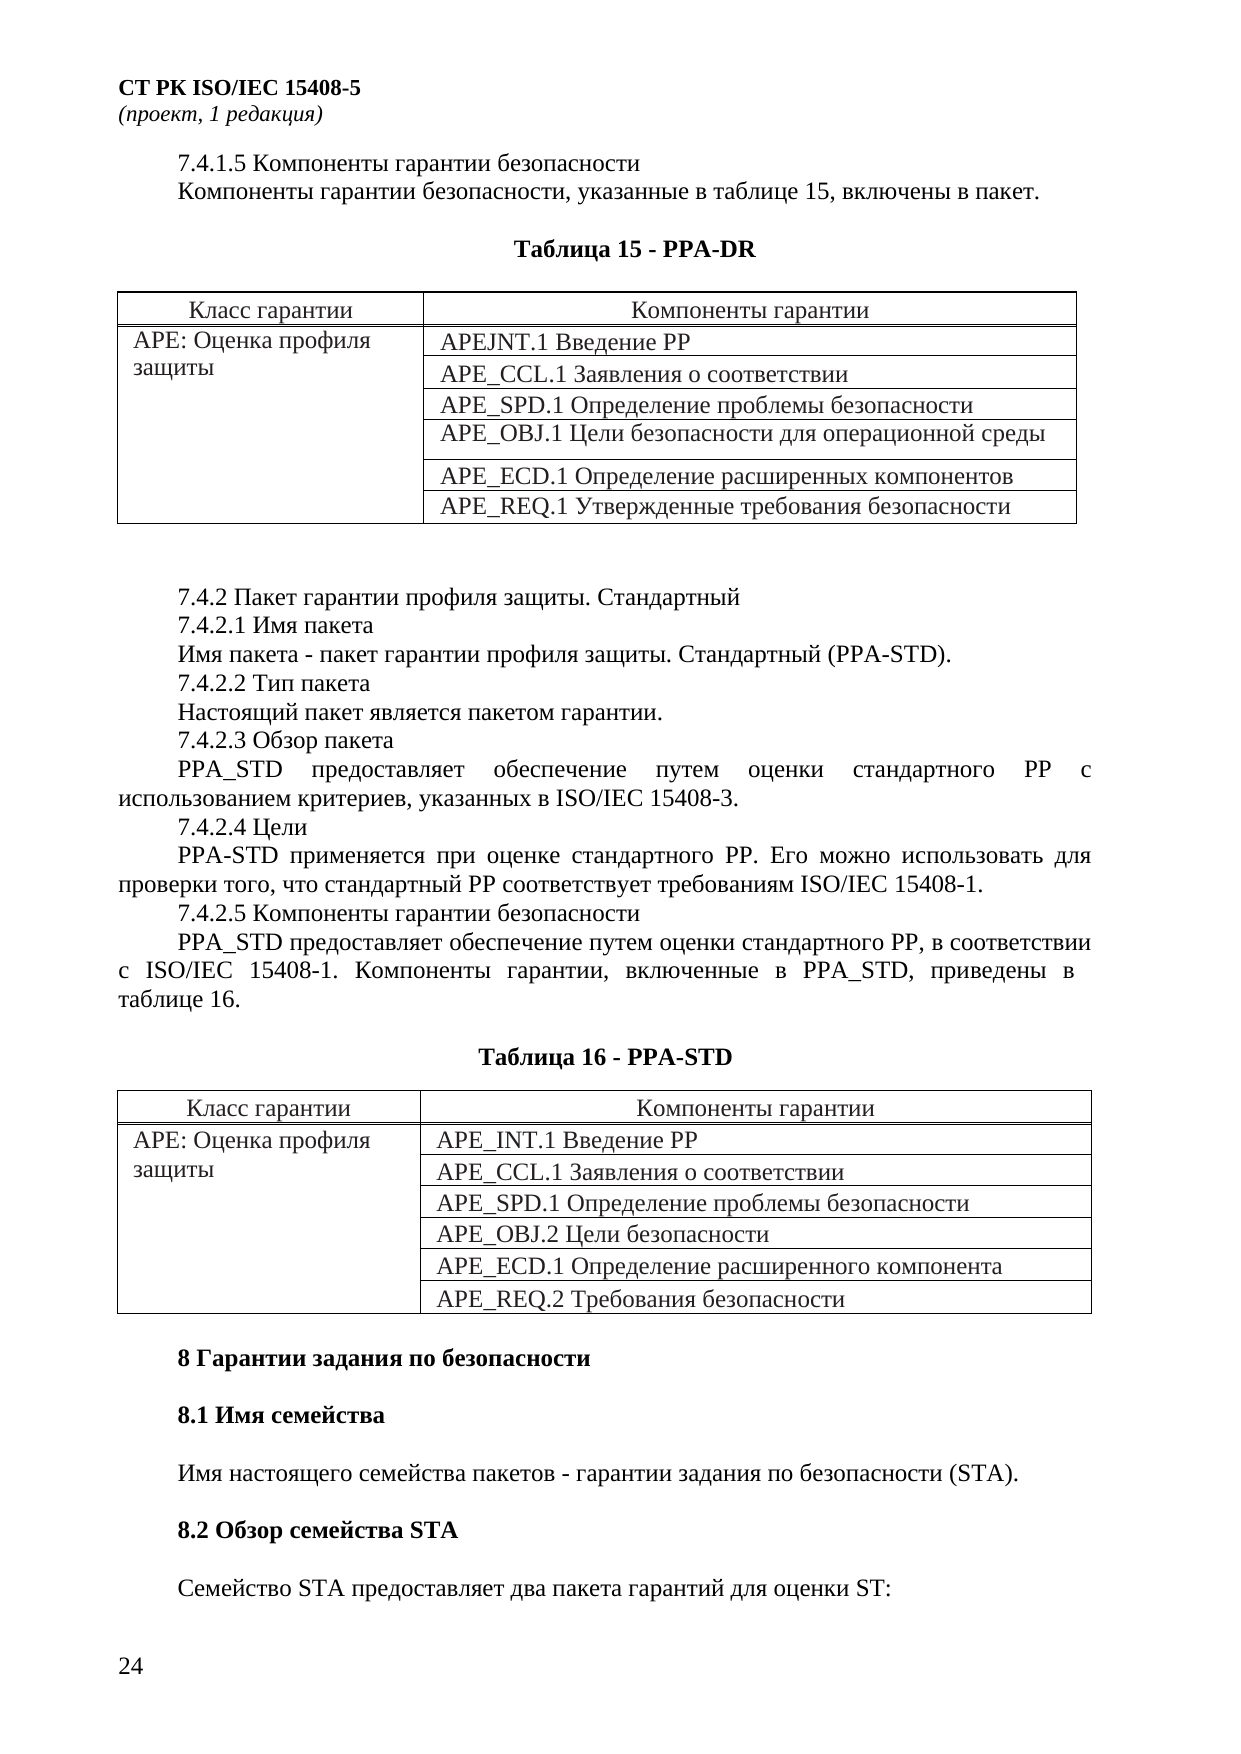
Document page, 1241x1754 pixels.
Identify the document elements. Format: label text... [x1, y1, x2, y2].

text Семейство STA предоставляет два пакета гарантий для оценки ST: [118, 1573, 1092, 1601]
text 8 Гарантии задания по безопасности [118, 1343, 1092, 1371]
text 7.4.2.5 Компоненты гарантии безопасности [118, 898, 1092, 927]
table_cell APE_CCL.1 Заявления о соответствии [421, 1155, 1091, 1185]
text PPA_STD предоставляет обеспечение путем оценки стандартного PP с использованием критериев, указанных в ISO/IEC 15408-3. [118, 754, 1092, 812]
table_cell APE_CCL.1 Заявления о соответствии [424, 356, 1076, 387]
text 7.4.1.5 Компоненты гарантии безопасности [118, 148, 1092, 176]
table_cell APE_REQ.1 Утвержденные требования безопасности [424, 491, 1076, 523]
text Компоненты гарантии безопасности, указанные в таблице 15, включены в пакет. [118, 176, 1092, 205]
table_cell APE_OBJ.2 Цели безопасности [421, 1218, 1091, 1248]
text 7.4.2.1 Имя пакета [118, 610, 1092, 639]
table_cell APE_ECD.1 Определение расширенного компонента [421, 1249, 1091, 1280]
table_header Класс гарантии [118, 1091, 420, 1122]
text 8.2 Обзор семейства STA [118, 1515, 1092, 1544]
text Имя пакета - пакет гарантии профиля защиты. Стандартный (PPA-STD). [118, 639, 1092, 668]
table_cell APE: Оценка профиля защиты [118, 1125, 420, 1313]
text 7.4.2.2 Тип пакета [118, 668, 1092, 697]
table_cell APEJNT.1 Введение PP [424, 327, 1076, 355]
table_cell APE_REQ.2 Требования безопасности [421, 1281, 1091, 1313]
table_cell APE_SPD.1 Определение проблемы безопасности [421, 1186, 1091, 1217]
text 7.4.2 Пакет гарантии профиля защиты. Стандартный [118, 582, 1092, 610]
table_header Компоненты гарантии [421, 1091, 1091, 1122]
text 7.4.2.4 Цели [118, 812, 1092, 840]
table_cell APE_OBJ.1 Цели безопасности для операционной среды [424, 420, 1076, 458]
text Имя настоящего семейства пакетов - гарантии задания по безопасности (STA). [118, 1458, 1092, 1486]
text Таблица 16 - PPA-STD [118, 1042, 1092, 1070]
text Настоящий пакет является пакетом гарантии. [118, 697, 1092, 725]
table_cell APE_SPD.1 Определение проблемы безопасности [424, 389, 1076, 419]
text PPA-STD применяется при оценке стандартного PP. Его можно использовать для проверки того, что стандартный PP соответствует требованиям ISO/IEC 15408-1. [118, 840, 1092, 898]
text 8.1 Имя семейства [118, 1400, 1092, 1429]
text Таблица 15 - PPA-DR [118, 234, 1092, 263]
text PPA_STD предоставляет обеспечение путем оценки стандартного PP, в соответствии с ISO/IEC 15408-1. Компоненты гарантии, включенные в PPA_STD, приведены в таблице 16. [118, 927, 1092, 1013]
table_cell APE: Оценка профиля защиты [118, 327, 423, 523]
table_cell APE_INT.1 Введение PP [421, 1125, 1091, 1153]
table_header Класс гарантии [118, 293, 423, 324]
table_cell APE_ECD.1 Определение расширенных компонентов [424, 460, 1076, 490]
table_header Компоненты гарантии [424, 293, 1076, 324]
text 7.4.2.3 Обзор пакета [118, 725, 1092, 754]
